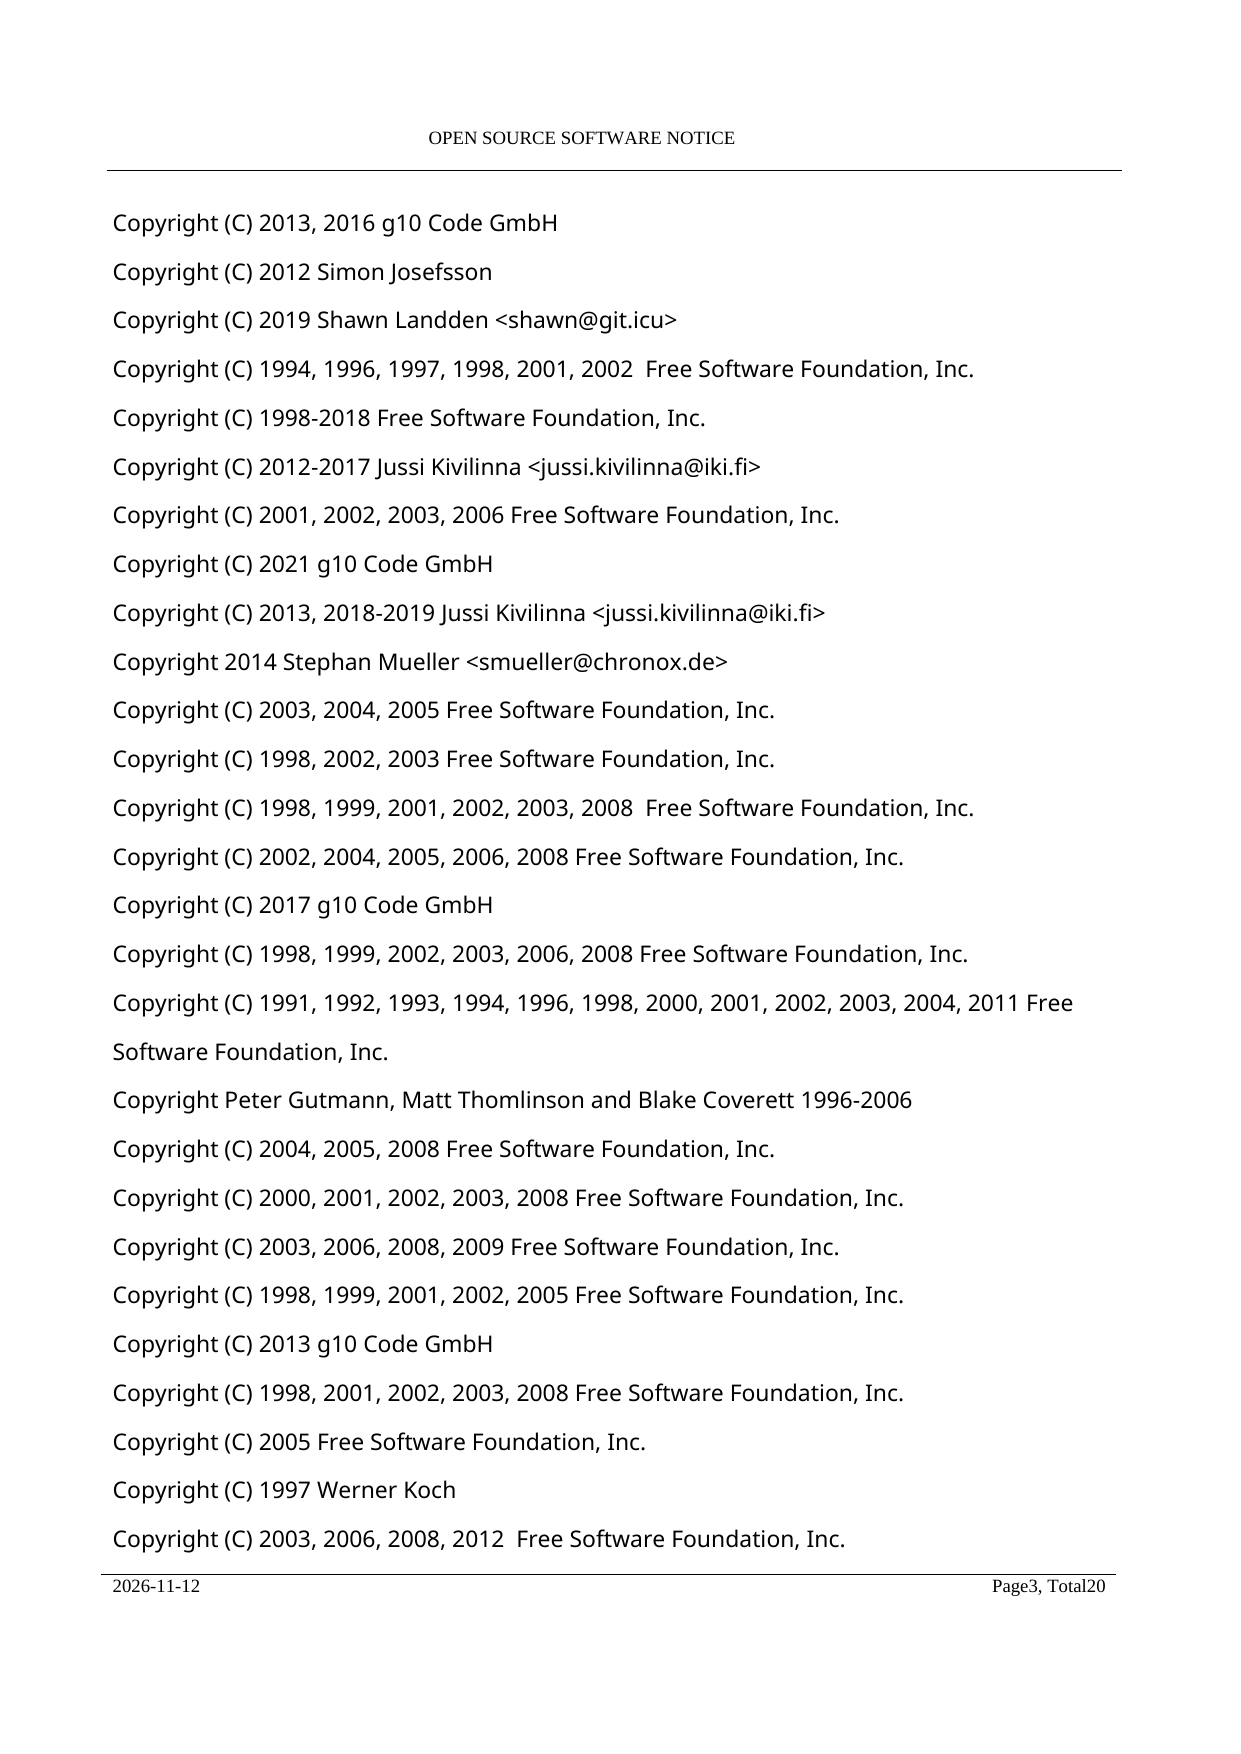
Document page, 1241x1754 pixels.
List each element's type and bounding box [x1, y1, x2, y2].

text [112, 206, 1128, 1555]
